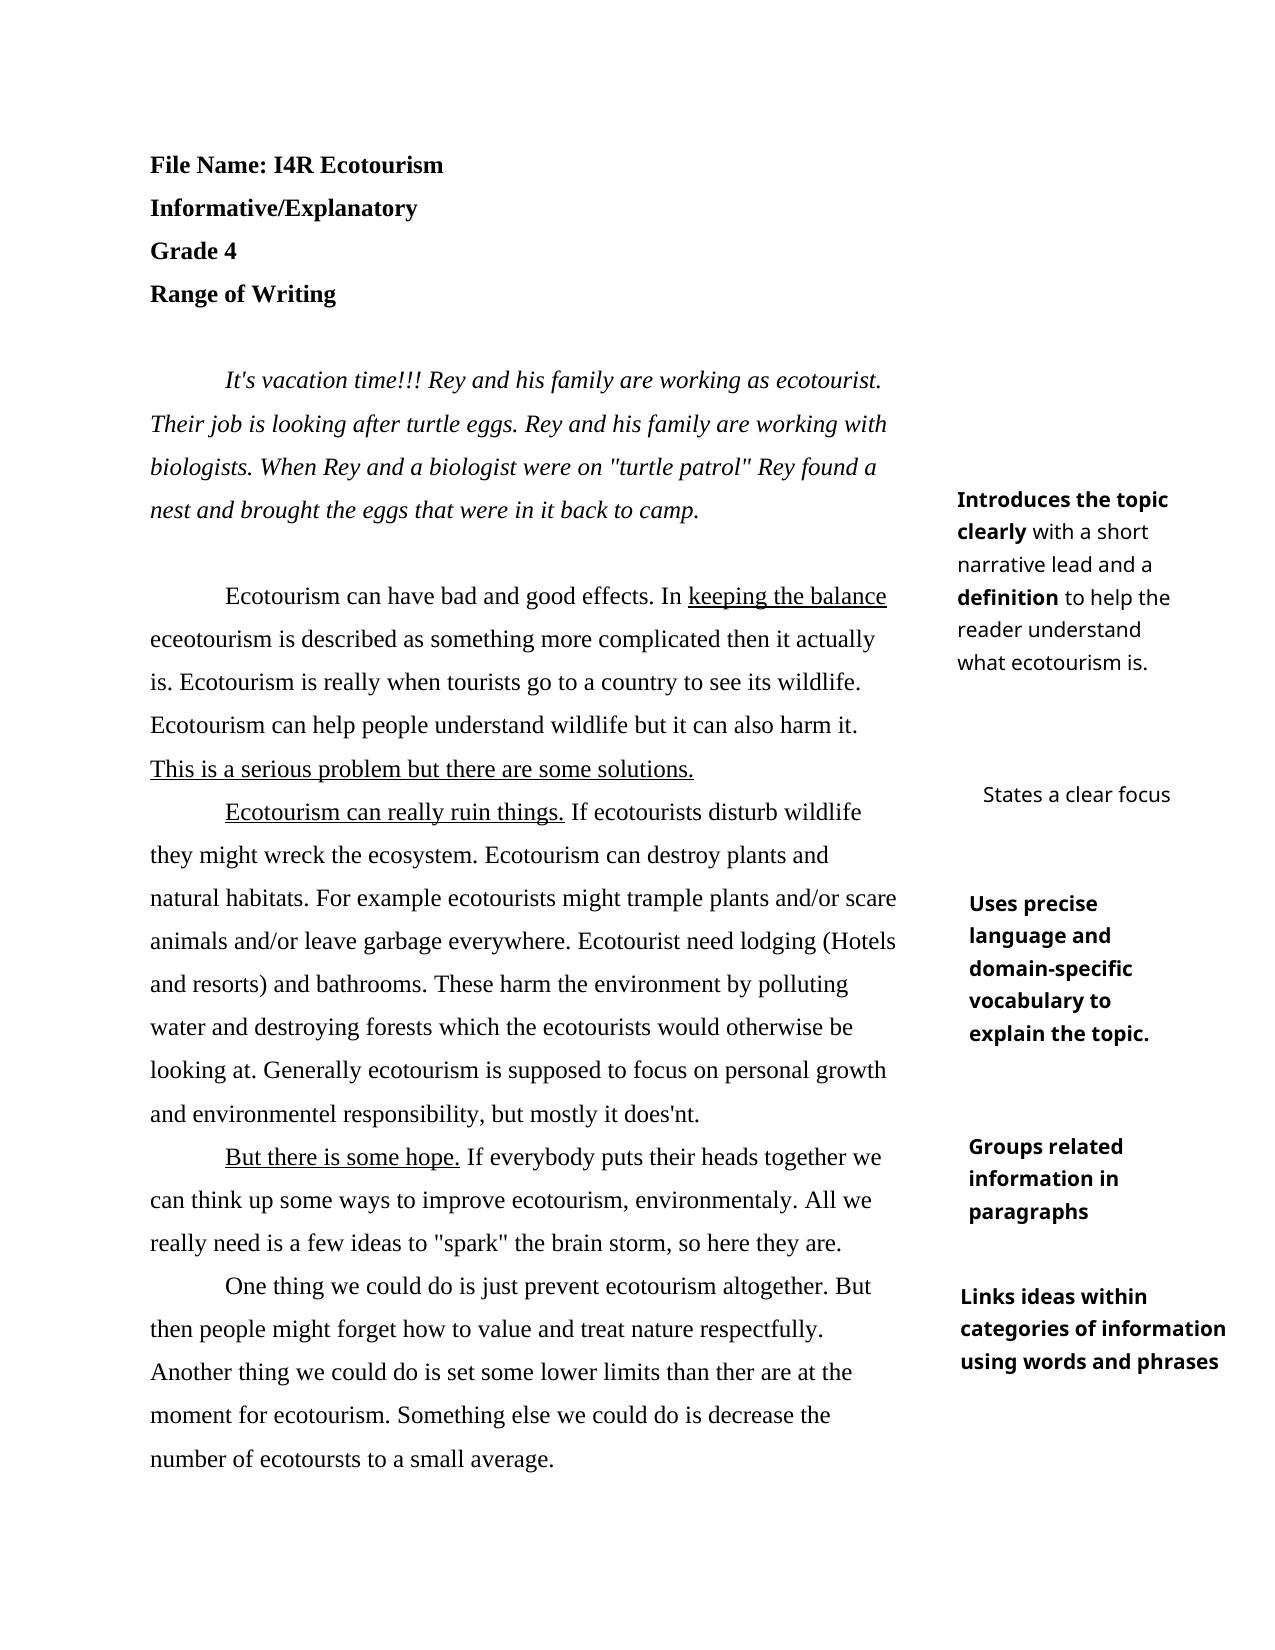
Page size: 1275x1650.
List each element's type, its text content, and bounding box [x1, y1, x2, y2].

text Range of Writing [150, 279, 1125, 308]
text But there is some hope. If everybody puts their heads together we can think up some ways to improve ecotourism, environmentaly. All we really need is a few ideas to "spark" the brain storm, so here they are. [150, 1142, 900, 1257]
text Ecotourism can have bad and good effects. In keeping the balance eceotourism is described as something more complicated then it actually is. Ecotourism is really when tourists go to a country to see its wildlife. Ecotourism can help people understand wildlife but it can also harm it. This is a serious problem but there are some solutions. [150, 581, 900, 782]
text Ecotourism can really ruin things. If ecotourists disturb wildlife they might wreck the ecosystem. Ecotourism can destroy plants and natural habitats. For example ecotourists might trample plants and/or scare animals and/or leave garbage everywhere. Ecotourist need lodging (Hotels and resorts) and bathrooms. These harm the environment by polluting water and destroying forests which the ecotourists would otherwise be looking at. Generally ecotourism is supposed to focus on personal growth and environmentel responsibility, but mostly it does'nt. [150, 797, 900, 1127]
text Informative/Explanatory [150, 193, 1125, 222]
text File Name: I4R Ecotourism [150, 150, 1125, 179]
text One thing we could do is just prevent ecotourism altogether. But then people might forget how to value and treat nature respectfully. Another thing we could do is set some lower limits than ther are at the moment for ecotourism. Something else we could do is decrease the number of ecotoursts to a small average. [150, 1271, 900, 1472]
text Grade 4 [150, 236, 1125, 265]
text It's vacation time!!! Rey and his family are working as ecotourist. Their job is looking after turtle eggs. Rey and his family are working with biologists. When Rey and a biologist were on "turtle patrol" Rey found a nest and brought the eggs that were in it back to camp. [150, 366, 900, 524]
